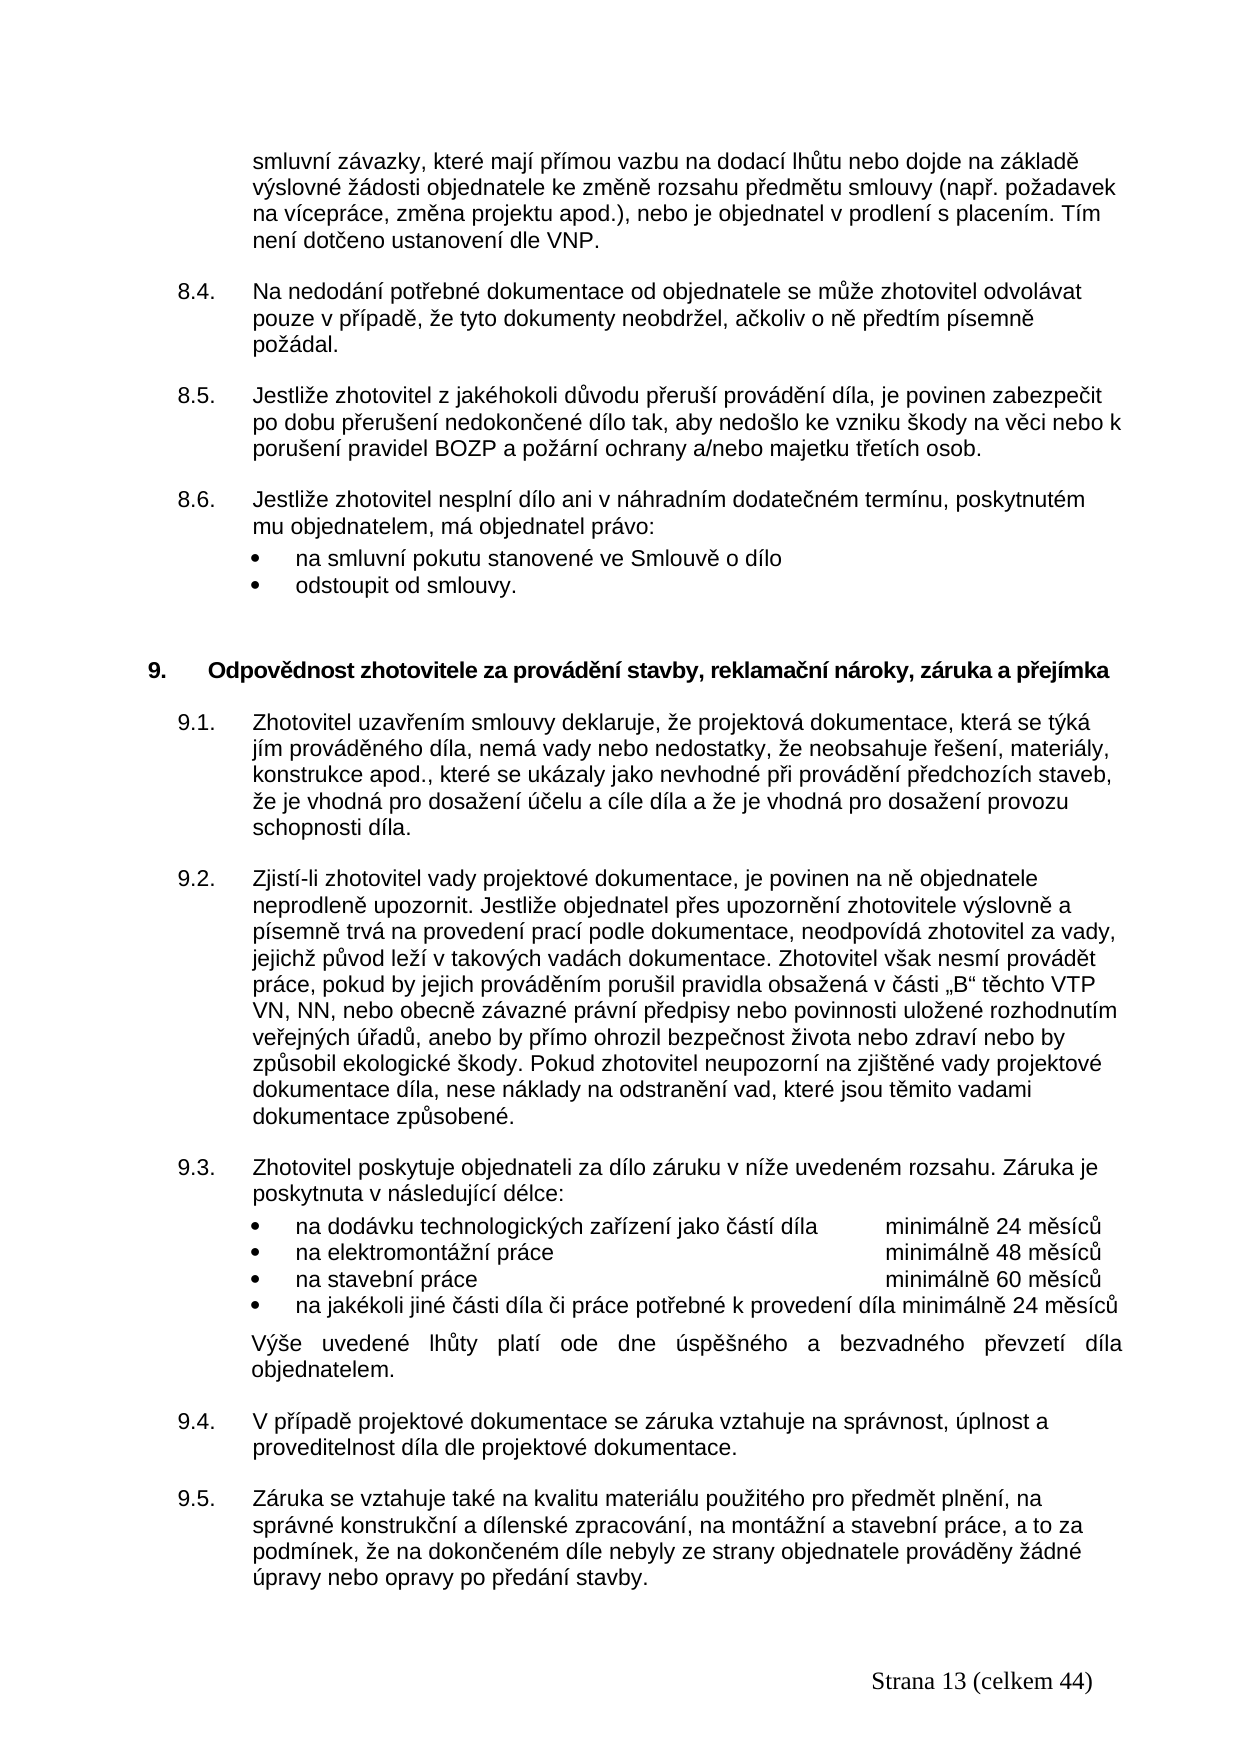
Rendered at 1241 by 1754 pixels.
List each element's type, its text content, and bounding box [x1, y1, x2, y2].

list na stavební práce minimálně 60 měsíců [251, 1266, 1122, 1292]
subtitle Jestliže zhotovitel nesplní dílo ani v náhradním dodatečném termínu, poskytnutém mu objednatelem, má objednatel právo: [177, 486, 1122, 539]
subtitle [177, 148, 1122, 253]
list na dodávku technologických zařízení jako částí díla minimálně 24 měsíců [251, 1213, 1122, 1239]
subtitle Záruka se vztahuje také na kvalitu materiálu použitého pro předmět plnění, na správné konstrukční a dílenské zpracování, na montážní a stavební práce, a to za podmínek, že na dokončeném díle nebyly ze strany objednatele prováděny žádné úpravy nebo opravy po předání stavby. [177, 1485, 1122, 1591]
subtitle Na nedodání potřebné dokumentace od objednatele se může zhotovitel odvolávat pouze v případě, že tyto dokumenty neobdržel, ačkoliv o ně předtím písemně požádal. [177, 278, 1122, 357]
subtitle Zhotovitel uzavřením smlouvy deklaruje, že projektová dokumentace, která se týká jím prováděného díla, nemá vady nebo nedostatky, že neobsahuje řešení, materiály, konstrukce apod., které se ukázaly jako nevhodné při provádění předchozích staveb, že je vhodná pro dosažení účelu a cíle díla a že je vhodná pro dosažení provozu schopnosti díla. [177, 709, 1122, 840]
list odstoupit od smlouvy. [251, 572, 1122, 598]
subtitle Zjistí-li zhotovitel vady projektové dokumentace, je povinen na ně objednatele neprodleně upozornit. Jestliže objednatel přes upozornění zhotovitele výslovně a písemně trvá na provedení prací podle dokumentace, neodpovídá zhotovitel za vady, jejichž původ leží v takových vadách dokumentace. Zhotovitel však nesmí provádět práce, pokud by jejich prováděním porušil pravidla obsažená v části „B“ těchto VTP VN, NN, nebo obecně závazné právní předpisy nebo povinnosti uložené rozhodnutím veřejných úřadů, anebo by přímo ohrozil bezpečnost života nebo zdraví nebo by způsobil ekologické škody. Pokud zhotovitel neupozorní na zjištěné vady projektové dokumentace díla, nese náklady na odstranění vad, které jsou těmito vadami dokumentace způsobené. [177, 865, 1122, 1129]
list na jakékoli jiné části díla či práce potřebné k provedení díla minimálně 24 měsíců [251, 1292, 1122, 1318]
subtitle V případě projektové dokumentace se záruka vztahuje na správnost, úplnost a proveditelnost díla dle projektové dokumentace. [177, 1408, 1122, 1460]
subtitle Jestliže zhotovitel z jakéhokoli důvodu přeruší provádění díla, je povinen zabezpečit po dobu přerušení nedokončené dílo tak, aby nedošlo ke vzniku škody na věci nebo k porušení pravidel BOZP a požární ochrany a/nebo majetku třetích osob. [177, 382, 1122, 461]
subtitle Odpovědnost zhotovitele za provádění stavby, reklamační nároky, záruka a přejímka [148, 660, 1122, 684]
text Výše uvedené lhůty platí ode dne úspěšného a bezvadného převzetí díla objednatelem. [251, 1330, 1123, 1383]
subtitle Zhotovitel poskytuje objednateli za dílo záruku v níže uvedeném rozsahu. Záruka je poskytnuta v následující délce: [177, 1154, 1122, 1207]
list na elektromontážní práce minimálně 48 měsíců [251, 1239, 1122, 1266]
list na smluvní pokutu stanovené ve Smlouvě o dílo [251, 545, 1122, 572]
